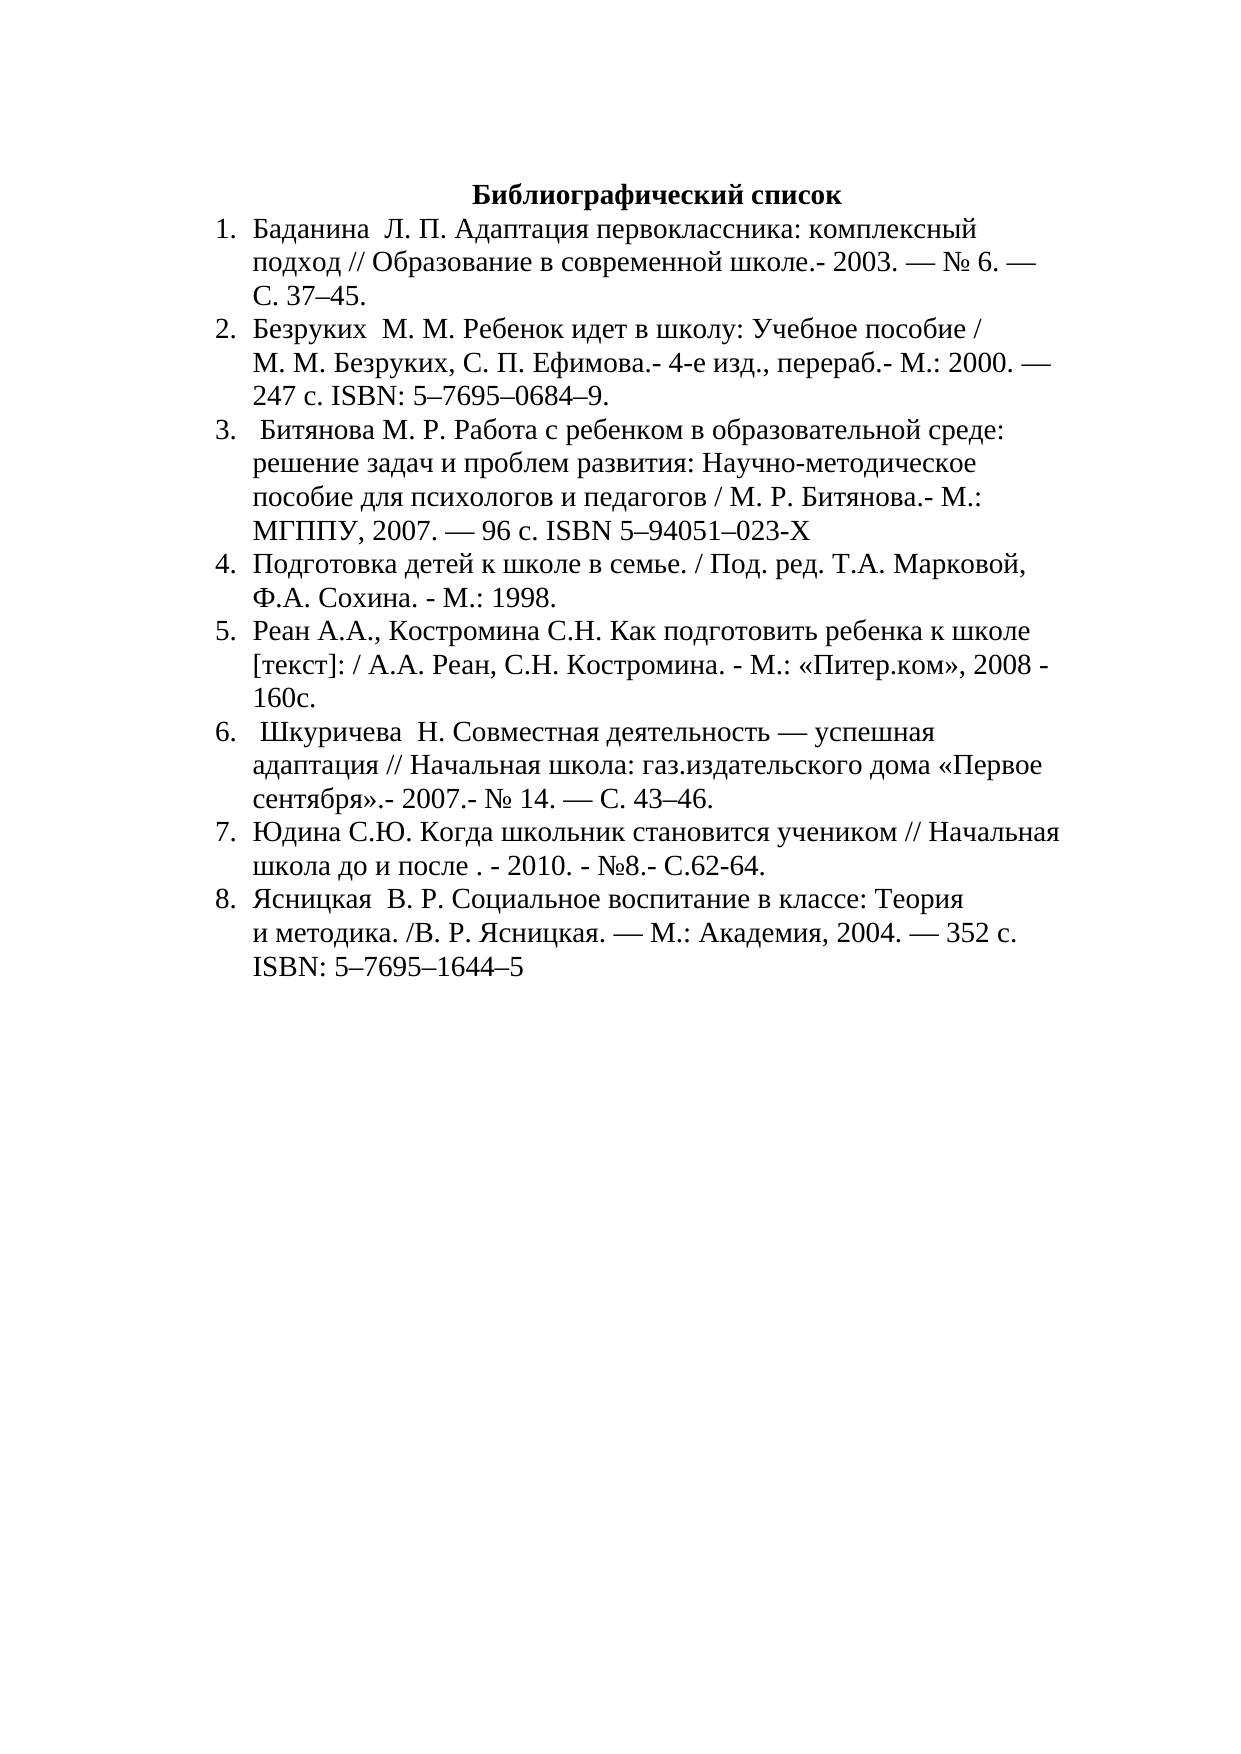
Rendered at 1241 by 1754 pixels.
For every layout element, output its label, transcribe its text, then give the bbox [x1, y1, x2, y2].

list Баданина Л. П. Адаптация первоклассника: комплексный подход // Образование в современной школе.- 2003. — № 6. — С. 37–45. [215, 211, 1063, 311]
list Безруких М. М. Ребенок идет в школу: Учебное пособие / М. М. Безруких, С. П. Ефимова.- 4-е изд., перераб.- М.: 2000. — 247 с. ISBN: 5–7695–0684–9. [215, 311, 1063, 412]
list Юдина С.Ю. Когда школьник становится учеником // Начальная школа до и после . - 2010. - №8.- С.62-64. [215, 814, 1063, 882]
text Библиографический список [177, 177, 1063, 211]
list Реан А.А., Костромина С.Н. Как подготовить ребенка к школе [текст]: / А.А. Реан, С.Н. Костромина. - М.: «Питер.ком», 2008 - 160с. [215, 613, 1063, 714]
list Шкуричева Н. Совместная деятельность — успешная адаптация // Начальная школа: газ.издательского дома «Первое сентября».- 2007.- № 14. — С. 43–46. [215, 714, 1063, 814]
list Подготовка детей к школе в семье. / Под. ред. Т.А. Марковой, Ф.А. Сохина. - М.: 1998. [215, 546, 1063, 613]
list Ясницкая В. Р. Социальное воспитание в классе: Теория и методика. /В. Р. Ясницкая. — М.: Академия, 2004. — 352 с. ISBN: 5–7695–1644–5 [215, 882, 1063, 982]
list Битянова М. Р. Работа с ребенком в образовательной среде: решение задач и проблем развития: Научно-методическое пособие для психологов и педагогов / М. Р. Битянова.- М.: МГППУ, 2007. — 96 с. ISBN 5–94051–023-Х [215, 412, 1063, 546]
